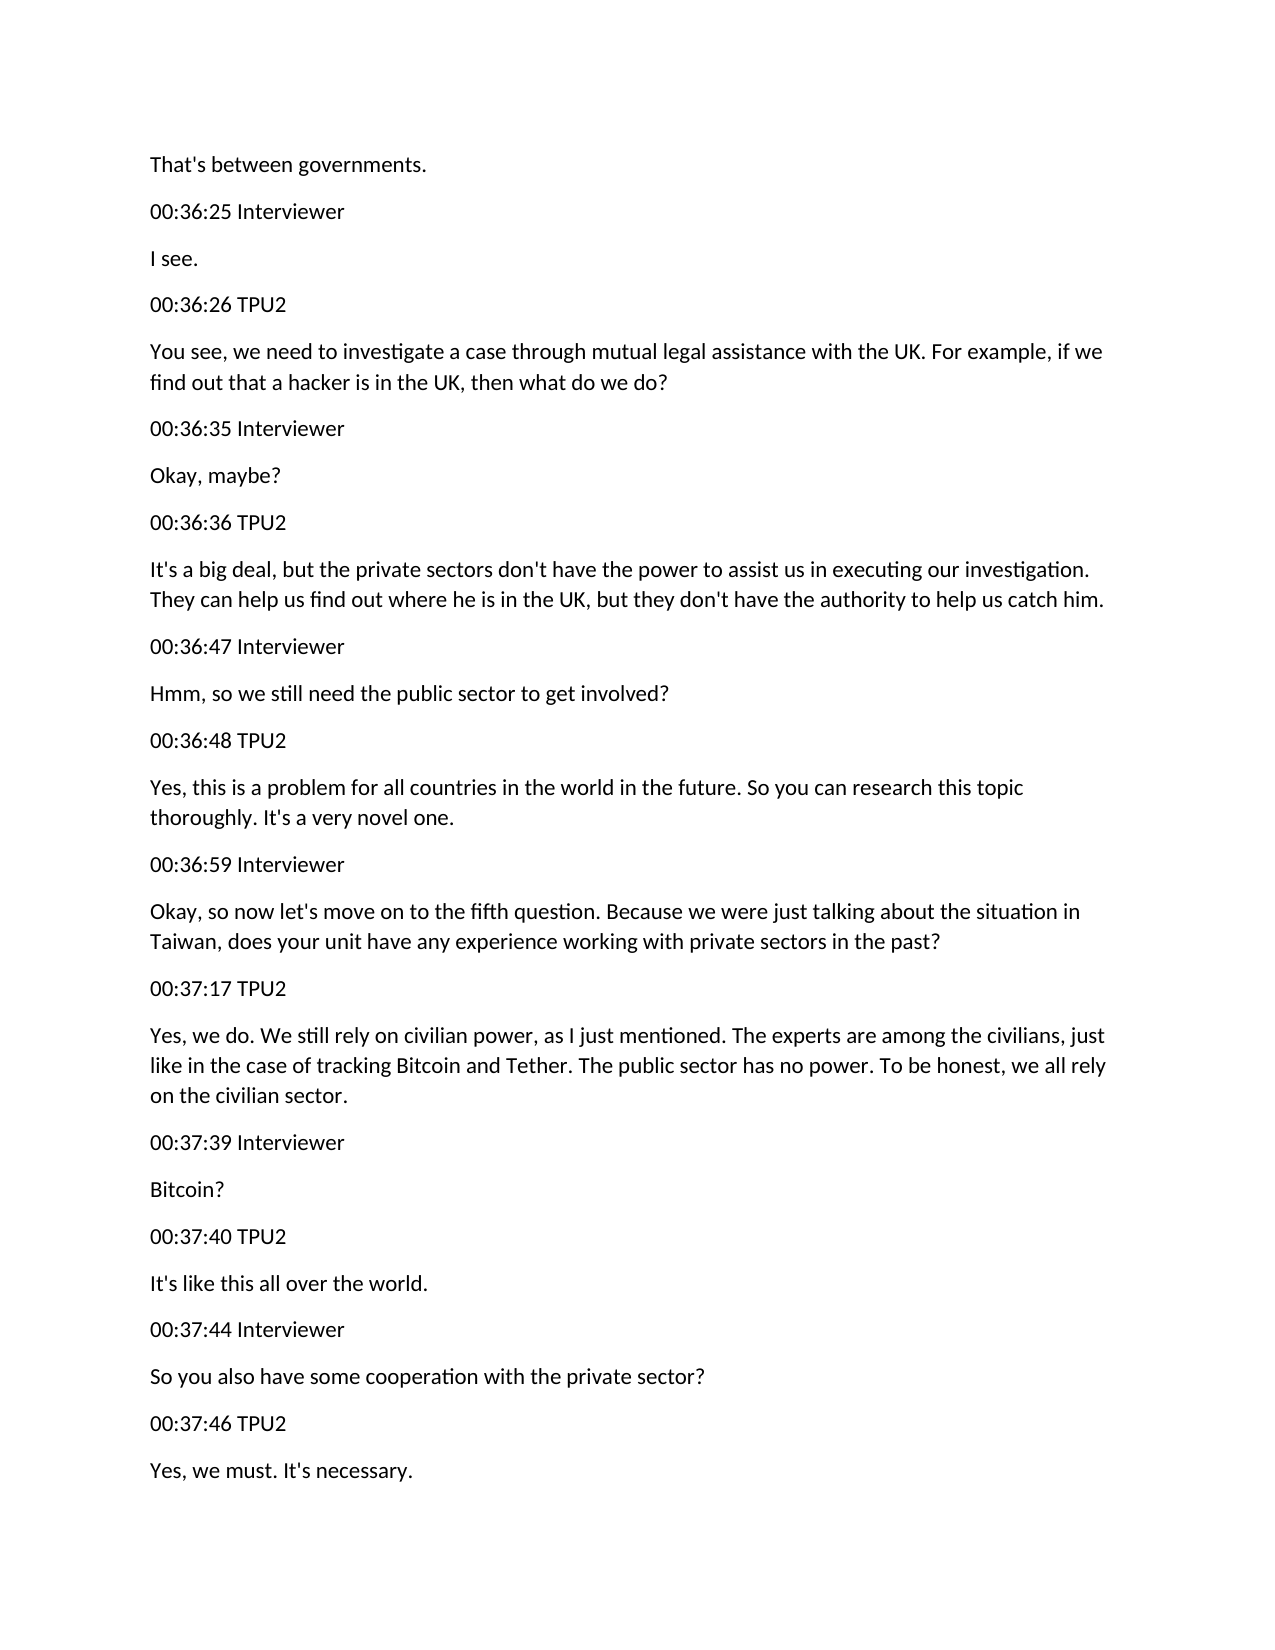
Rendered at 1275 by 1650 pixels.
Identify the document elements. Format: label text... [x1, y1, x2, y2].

text 00:36:59 Interviewer [150, 850, 1125, 878]
text Yes, we do. We still rely on civilian power, as I just mentioned. The experts are among the civilians, just like in the case of tracking Bitcoin and Tether. The public sector has no power. To be honest, we all rely on the civilian sector. [150, 1021, 1125, 1109]
text 00:36:26 TPU2 [150, 291, 1125, 319]
text Yes, we must. It's necessary. [150, 1456, 1125, 1484]
text You see, we need to investigate a case through mutual legal assistance with the UK. For example, if we find out that a hacker is in the UK, then what do we do? [150, 337, 1125, 396]
text Okay, so now let's move on to the fifth question. Because we were just talking about the situation in Taiwan, does your unit have any experience working with private sectors in the past? [150, 897, 1125, 955]
text 00:36:48 TPU2 [150, 726, 1125, 754]
text I see. [150, 244, 1125, 272]
text 00:36:47 Interviewer [150, 632, 1125, 660]
text Bitcoin? [150, 1175, 1125, 1203]
text 00:36:25 Interviewer [150, 197, 1125, 225]
text 00:36:35 Interviewer [150, 414, 1125, 443]
text It's a big deal, but the private sectors don't have the power to assist us in executing our investigation. They can help us find out where he is in the UK, but they don't have the authority to help us catch him. [150, 555, 1125, 613]
text 00:37:39 Interviewer [150, 1128, 1125, 1156]
text 00:36:36 TPU2 [150, 508, 1125, 536]
text Okay, maybe? [150, 461, 1125, 489]
text Yes, this is a problem for all countries in the world in the future. So you can research this topic thoroughly. It's a very novel one. [150, 773, 1125, 831]
text 00:37:44 Interviewer [150, 1316, 1125, 1344]
text That's between governments. [150, 150, 1125, 178]
text 00:37:46 TPU2 [150, 1409, 1125, 1437]
text 00:37:40 TPU2 [150, 1222, 1125, 1250]
text It's like this all over the world. [150, 1269, 1125, 1297]
text So you also have some cooperation with the private sector? [150, 1362, 1125, 1391]
text Hmm, so we still need the public sector to get involved? [150, 679, 1125, 707]
text 00:37:17 TPU2 [150, 974, 1125, 1002]
